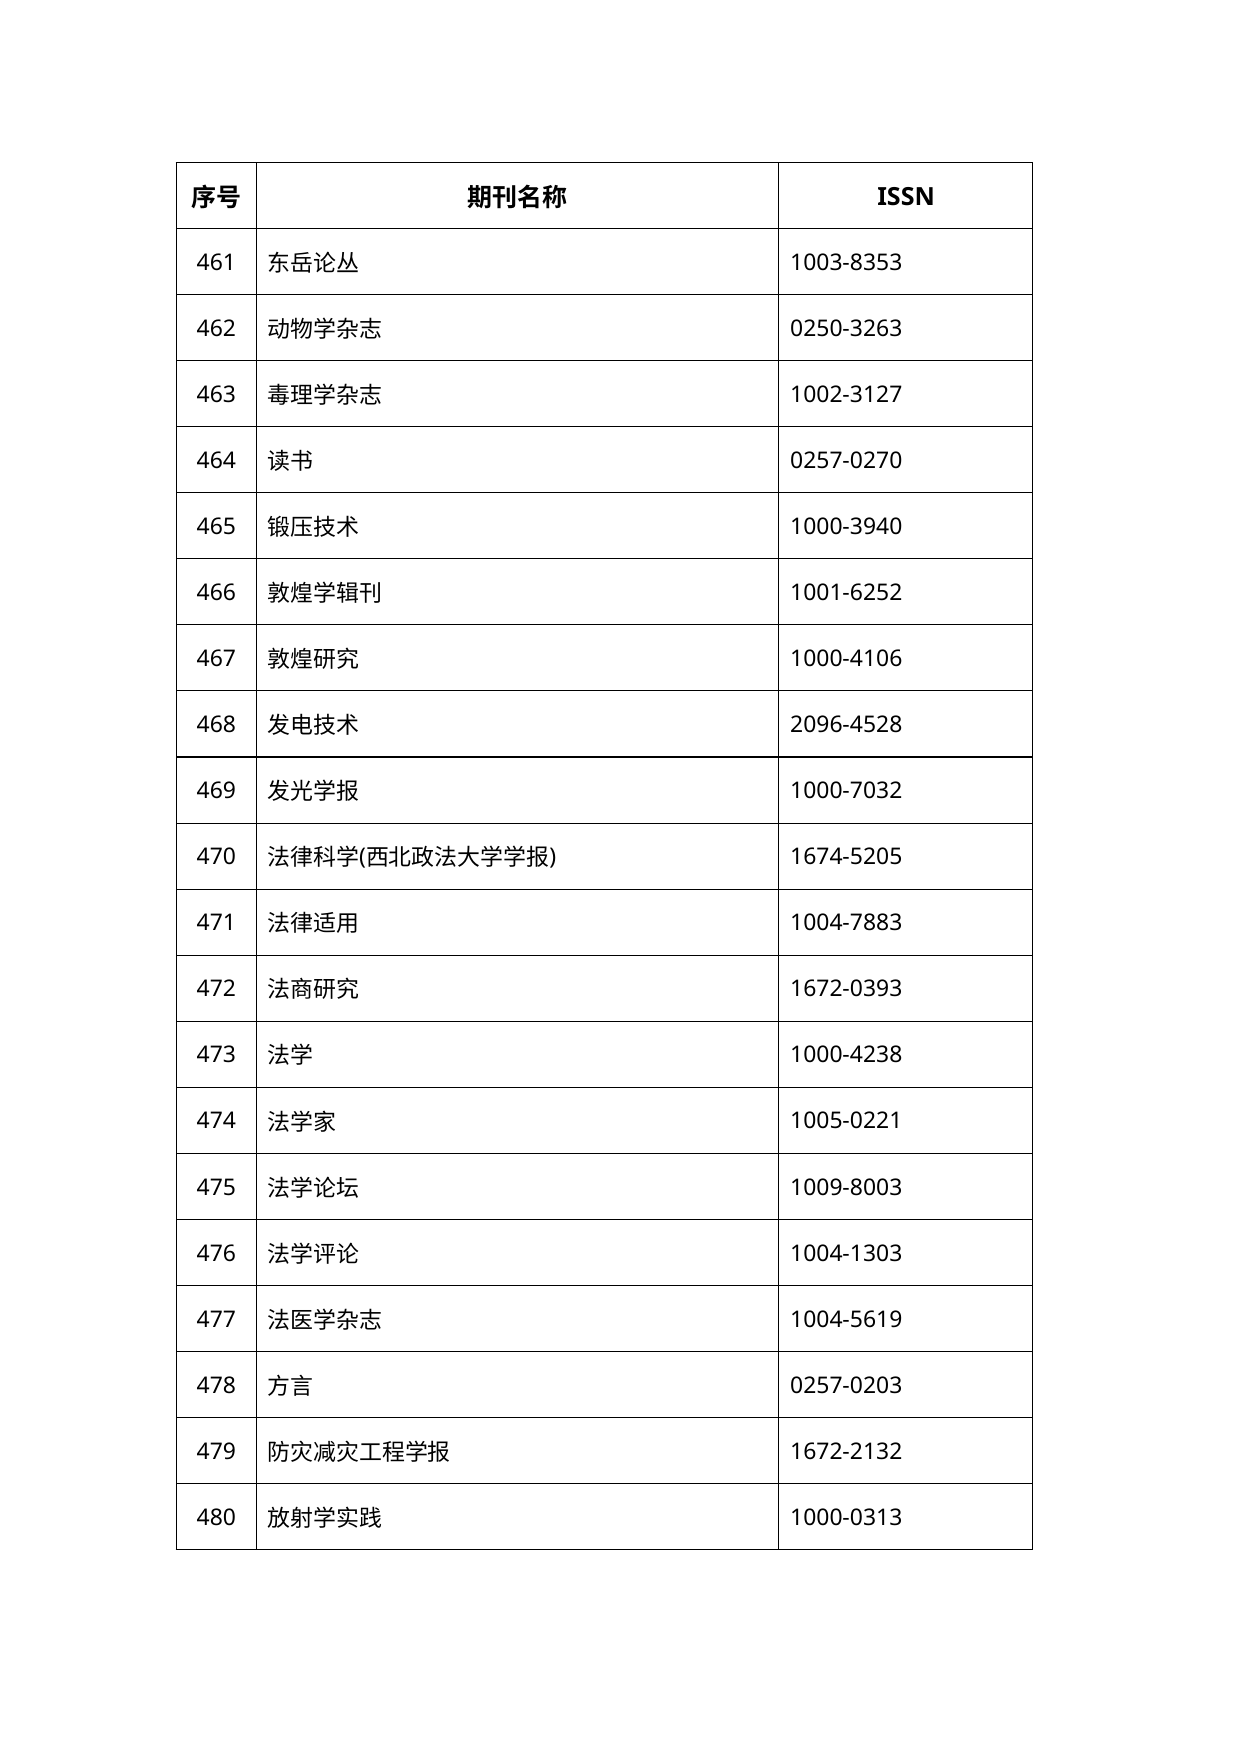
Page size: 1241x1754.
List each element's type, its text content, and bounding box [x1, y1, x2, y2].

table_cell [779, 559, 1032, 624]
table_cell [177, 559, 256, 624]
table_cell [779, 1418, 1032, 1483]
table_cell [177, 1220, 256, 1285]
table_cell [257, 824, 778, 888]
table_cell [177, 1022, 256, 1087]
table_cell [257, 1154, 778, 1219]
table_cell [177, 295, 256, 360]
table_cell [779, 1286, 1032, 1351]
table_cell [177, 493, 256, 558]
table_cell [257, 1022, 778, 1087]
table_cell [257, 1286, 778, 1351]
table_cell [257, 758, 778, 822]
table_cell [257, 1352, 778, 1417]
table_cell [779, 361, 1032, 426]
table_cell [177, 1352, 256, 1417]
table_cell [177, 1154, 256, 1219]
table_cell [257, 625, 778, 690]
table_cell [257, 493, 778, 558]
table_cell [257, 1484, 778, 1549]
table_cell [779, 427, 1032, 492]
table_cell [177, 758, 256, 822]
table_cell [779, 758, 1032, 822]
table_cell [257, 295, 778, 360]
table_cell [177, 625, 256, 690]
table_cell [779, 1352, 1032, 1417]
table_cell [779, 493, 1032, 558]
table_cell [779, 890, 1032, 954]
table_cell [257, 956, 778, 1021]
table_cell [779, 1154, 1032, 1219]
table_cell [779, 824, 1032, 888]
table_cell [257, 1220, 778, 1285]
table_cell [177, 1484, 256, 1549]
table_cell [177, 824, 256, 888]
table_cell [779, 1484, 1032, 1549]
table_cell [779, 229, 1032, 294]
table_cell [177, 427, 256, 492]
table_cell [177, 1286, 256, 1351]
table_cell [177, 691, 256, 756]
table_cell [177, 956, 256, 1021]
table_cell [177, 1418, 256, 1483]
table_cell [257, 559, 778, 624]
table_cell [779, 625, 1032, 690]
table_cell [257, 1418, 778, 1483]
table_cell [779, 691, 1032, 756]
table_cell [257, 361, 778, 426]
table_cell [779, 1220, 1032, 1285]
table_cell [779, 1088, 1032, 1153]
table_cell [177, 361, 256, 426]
table_header 期刊名称 [257, 163, 778, 228]
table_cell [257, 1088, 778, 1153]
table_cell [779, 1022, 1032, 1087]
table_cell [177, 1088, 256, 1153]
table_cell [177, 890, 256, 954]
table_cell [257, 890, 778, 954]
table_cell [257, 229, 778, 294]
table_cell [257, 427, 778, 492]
table_header 序号 [177, 163, 256, 228]
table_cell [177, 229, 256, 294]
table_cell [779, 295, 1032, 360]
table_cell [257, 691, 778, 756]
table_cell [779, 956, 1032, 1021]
table_header ISSN [779, 163, 1032, 228]
